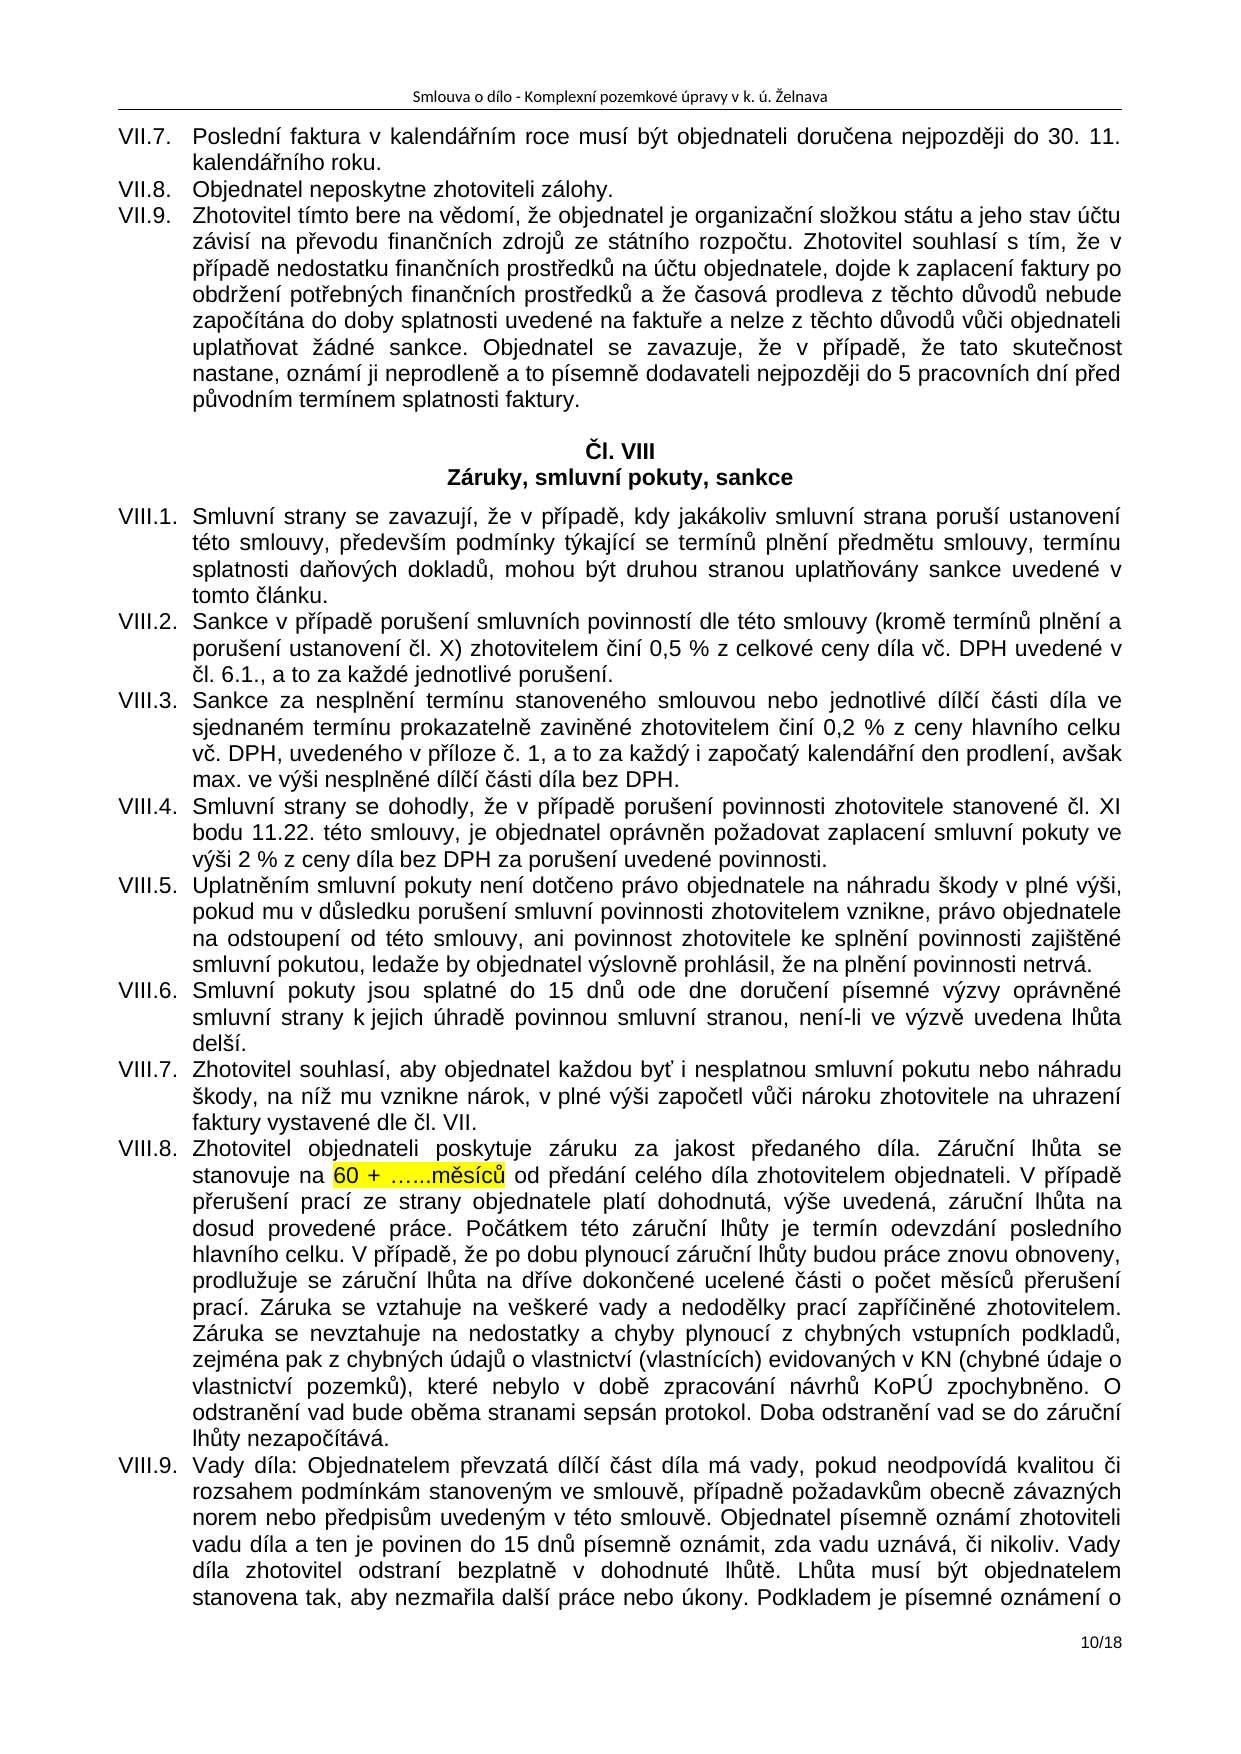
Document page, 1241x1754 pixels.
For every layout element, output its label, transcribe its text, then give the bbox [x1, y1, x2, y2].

list Smluvní strany se zavazují, že v případě, kdy jakákoliv smluvní strana poruší ustanovení této smlouvy, především podmínky týkající se termínů plnění předmětu smlouvy, termínu splatnosti daňových dokladů, mohou být druhou stranou uplatňovány sankce uvedené v tomto článku. [118, 503, 1122, 608]
list Uplatněním smluvní pokuty není dotčeno právo objednatele na náhradu škody v plné výši, pokud mu v důsledku porušení smluvní povinnosti zhotovitelem vznikne, právo objednatele na odstoupení od této smlouvy, ani povinnost zhotovitele ke splnění povinnosti zajištěné smluvní pokutou, ledaže by objednatel výslovně prohlásil, že na plnění povinnosti netrvá. [118, 872, 1122, 977]
list Poslední faktura v kalendářním roce musí být objednateli doručena nejpozději do 30. 11. kalendářního roku. [118, 123, 1122, 176]
list Smluvní strany se dohodly, že v případě porušení povinnosti zhotovitele stanovené čl. XI bodu 11.22. této smlouvy, je objednatel oprávněn požadovat zaplacení smluvní pokuty ve výši 2 % z ceny díla bez DPH za porušení uvedené povinnosti. [118, 793, 1122, 872]
subtitle Čl. VIII Záruky, smluvní pokuty, sankce [118, 438, 1122, 490]
list Sankce v případě porušení smluvních povinností dle této smlouvy (kromě termínů plnění a porušení ustanovení čl. X) zhotovitelem činí 0,5 % z celkové ceny díla vč. DPH uvedené v čl. 6.1., a to za každé jednotlivé porušení. [118, 608, 1122, 687]
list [118, 1452, 1122, 1610]
list Smluvní pokuty jsou splatné do 15 dnů ode dne doručení písemné výzvy oprávněné smluvní strany k jejich úhradě povinnou smluvní stranou, není-li ve výzvě uvedena lhůta delší. [118, 977, 1122, 1056]
list Objednatel neposkytne zhotoviteli zálohy. [118, 176, 1122, 202]
list Sankce za nesplnění termínu stanoveného smlouvou nebo jednotlivé dílčí části díla ve sjednaném termínu prokazatelně zaviněné zhotovitelem činí 0,2 % z ceny hlavního celku vč. DPH, uvedeného v příloze č. 1, a to za každý i započatý kalendářní den prodlení, avšak max. ve výši nesplněné dílčí části díla bez DPH. [118, 687, 1122, 793]
list Zhotovitel souhlasí, aby objednatel každou byť i nesplatnou smluvní pokutu nebo náhradu škody, na níž mu vznikne nárok, v plné výši započetl vůči nároku zhotovitele na uhrazení faktury vystavené dle čl. VII. [118, 1056, 1122, 1135]
list Zhotovitel objednateli poskytuje záruku za jakost předaného díla. Záruční lhůta se stanovuje na 60 + …...měsíců od předání celého díla zhotovitelem objednateli. V případě přerušení prací ze strany objednatele platí dohodnutá, výše uvedená, záruční lhůta na dosud provedené práce. Počátkem této záruční lhůty je termín odevzdání posledního hlavního celku. V případě, že po dobu plynoucí záruční lhůty budou práce znovu obnoveny, prodlužuje se záruční lhůta na dříve dokončené ucelené části o počet měsíců přerušení prací. Záruka se vztahuje na veškeré vady a nedodělky prací zapříčiněné zhotovitelem. Záruka se nevztahuje na nedostatky a chyby plynoucí z chybných vstupních podkladů, zejména pak z chybných údajů o vlastnictví (vlastnících) evidovaných v KN (chybné údaje o vlastnictví pozemků), které nebylo v době zpracování návrhů KoPÚ zpochybněno. O odstranění vad bude oběma stranami sepsán protokol. Doba odstranění vad se do záruční lhůty nezapočítává. [118, 1135, 1122, 1452]
list Zhotovitel tímto bere na vědomí, že objednatel je organizační složkou státu a jeho stav účtu závisí na převodu finančních zdrojů ze státního rozpočtu. Zhotovitel souhlasí s tím, že v případě nedostatku finančních prostředků na účtu objednatele, dojde k zaplacení faktury po obdržení potřebných finančních prostředků a že časová prodleva z těchto důvodů nebude započítána do doby splatnosti uvedené na faktuře a nelze z těchto důvodů vůči objednateli uplatňovat žádné sankce. Objednatel se zavazuje, že v případě, že tato skutečnost nastane, oznámí ji neprodleně a to písemně dodavateli nejpozději do 5 pracovních dní před původním termínem splatnosti faktury. [118, 202, 1122, 413]
